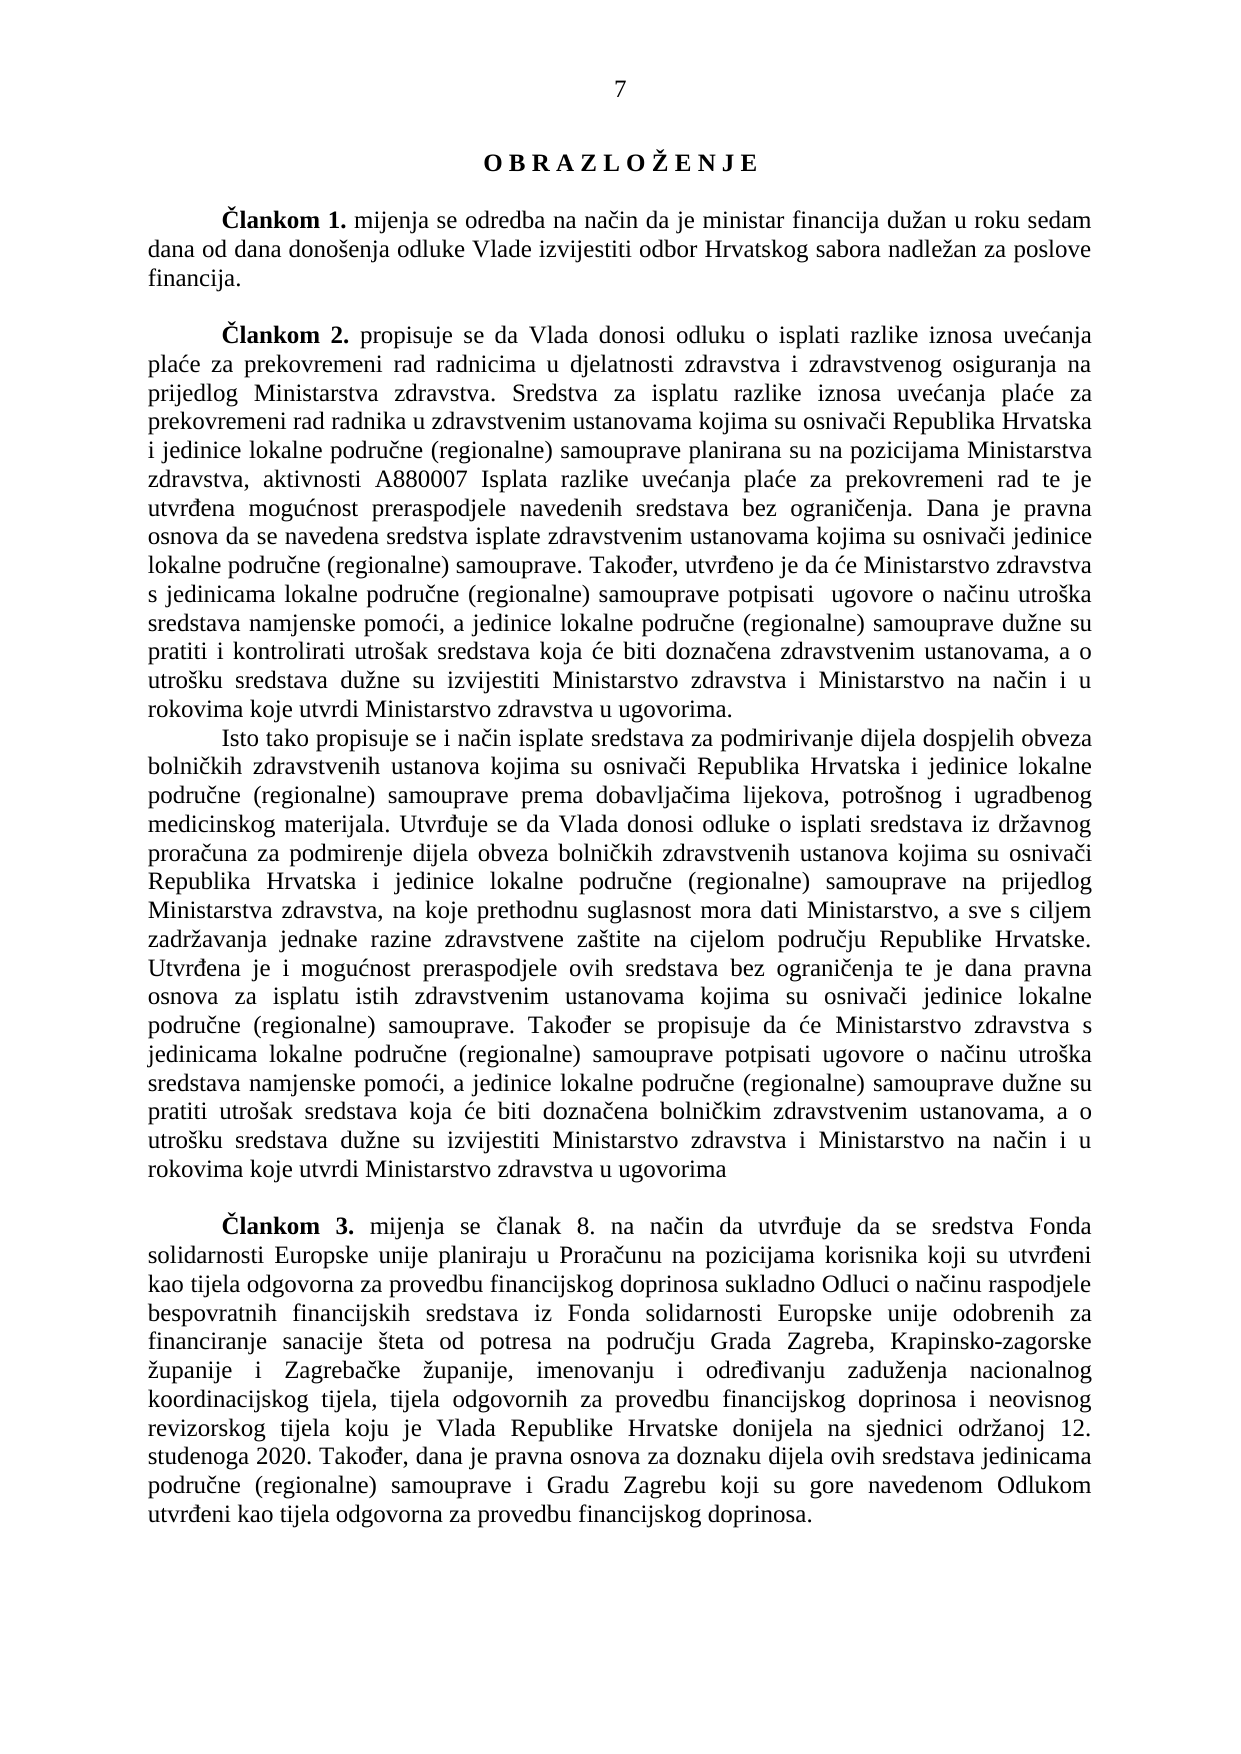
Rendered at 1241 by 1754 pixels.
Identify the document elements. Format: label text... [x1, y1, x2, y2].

text Člankom 1. mijenja se odredba na način da je ministar financija dužan u roku sedam dana od dana donošenja odluke Vlade izvijestiti odbor Hrvatskog sabora nadležan za poslove financija. [148, 205, 1093, 291]
text O B R A Z L O Ž E N J E [148, 148, 1093, 176]
text Isto tako propisuje se i način isplate sredstava za podmirivanje dijela dospjelih obveza bolničkih zdravstvenih ustanova kojima su osnivači Republika Hrvatska i jedinice lokalne područne (regionalne) samouprave prema dobavljačima lijekova, potrošnog i ugradbenog medicinskog materijala. Utvrđuje se da Vlada donosi odluke o isplati sredstava iz državnog proračuna za podmirenje dijela obveza bolničkih zdravstvenih ustanova kojima su osnivači Republika Hrvatska i jedinice lokalne područne (regionalne) samouprave na prijedlog Ministarstva zdravstva, na koje prethodnu suglasnost mora dati Ministarstvo, a sve s ciljem zadržavanja jednake razine zdravstvene zaštite na cijelom području Republike Hrvatske. Utvrđena je i mogućnost preraspodjele ovih sredstava bez ograničenja te je dana pravna osnova za isplatu istih zdravstvenim ustanovama kojima su osnivači jedinice lokalne područne (regionalne) samouprave. Također se propisuje da će Ministarstvo zdravstva s jedinicama lokalne područne (regionalne) samouprave potpisati ugovore o načinu utroška sredstava namjenske pomoći, a jedinice lokalne područne (regionalne) samouprave dužne su pratiti utrošak sredstava koja će biti doznačena bolničkim zdravstvenim ustanovama, a o utrošku sredstava dužne su izvijestiti Ministarstvo zdravstva i Ministarstvo na način i u rokovima koje utvrdi Ministarstvo zdravstva u ugovorima [148, 723, 1093, 1183]
text Člankom 3. mijenja se članak 8. na način da utvrđuje da se sredstva Fonda solidarnosti Europske unije planiraju u Proračunu na pozicijama korisnika koji su utvrđeni kao tijela odgovorna za provedbu financijskog doprinosa sukladno Odluci o načinu raspodjele bespovratnih financijskih sredstava iz Fonda solidarnosti Europske unije odobrenih za financiranje sanacije šteta od potresa na području Grada Zagreba, Krapinsko-zagorske županije i Zagrebačke županije, imenovanju i određivanju zaduženja nacionalnog koordinacijskog tijela, tijela odgovornih za provedbu financijskog doprinosa i neovisnog revizorskog tijela koju je Vlada Republike Hrvatske donijela na sjednici održanoj 12. studenoga 2020. Također, dana je pravna osnova za doznaku dijela ovih sredstava jedinicama područne (regionalne) samouprave i Gradu Zagrebu koji su gore navedenom Odlukom utvrđeni kao tijela odgovorna za provedbu financijskog doprinosa. [148, 1211, 1093, 1528]
text Člankom 2. propisuje se da Vlada donosi odluku o isplati razlike iznosa uvećanja plaće za prekovremeni rad radnicima u djelatnosti zdravstva i zdravstvenog osiguranja na prijedlog Ministarstva zdravstva. Sredstva za isplatu razlike iznosa uvećanja plaće za prekovremeni rad radnika u zdravstvenim ustanovama kojima su osnivači Republika Hrvatska i jedinice lokalne područne (regionalne) samouprave planirana su na pozicijama Ministarstva zdravstva, aktivnosti A880007 Isplata razlike uvećanja plaće za prekovremeni rad te je utvrđena mogućnost preraspodjele navedenih sredstava bez ograničenja. Dana je pravna osnova da se navedena sredstva isplate zdravstvenim ustanovama kojima su osnivači jedinice lokalne područne (regionalne) samouprave. Također, utvrđeno je da će Ministarstvo zdravstva s jedinicama lokalne područne (regionalne) samouprave potpisati ugovore o načinu utroška sredstava namjenske pomoći, a jedinice lokalne područne (regionalne) samouprave dužne su pratiti i kontrolirati utrošak sredstava koja će biti doznačena zdravstvenim ustanovama, a o utrošku sredstava dužne su izvijestiti Ministarstvo zdravstva i Ministarstvo na način i u rokovima koje utvrdi Ministarstvo zdravstva u ugovorima. [148, 320, 1093, 723]
